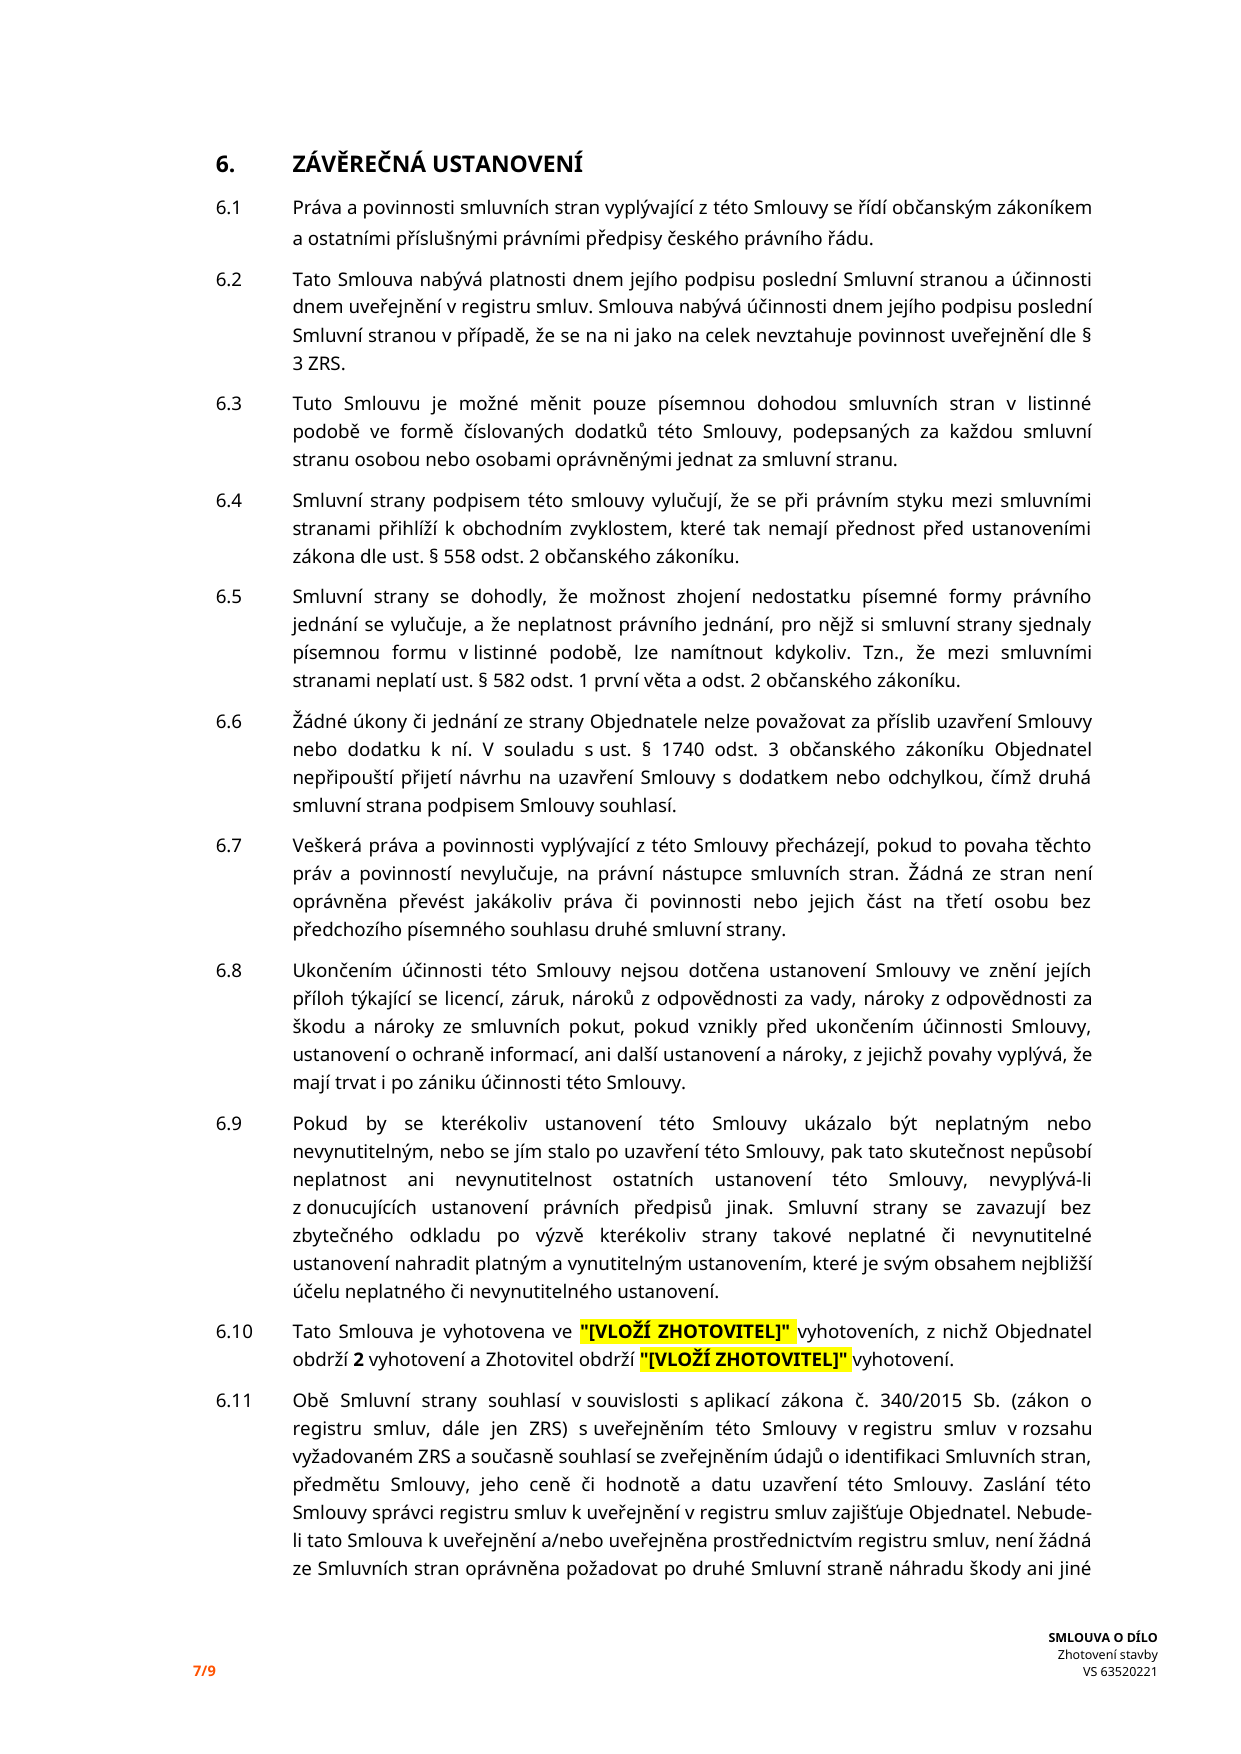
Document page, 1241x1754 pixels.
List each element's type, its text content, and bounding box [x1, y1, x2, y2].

text Veškerá práva a povinnosti vyplývající z této Smlouvy přecházejí, pokud to povaha těchto práv a povinností nevylučuje, na právní nástupce smluvních stran. Žádná ze stran není oprávněna převést jakákoliv práva či povinnosti nebo jejich část na třetí osobu bez předchozího písemného souhlasu druhé smluvní strany. [216, 833, 1093, 942]
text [216, 1387, 1093, 1581]
text ZÁVĚREČNÁ USTANOVENÍ [216, 147, 1093, 179]
text Práva a povinnosti smluvních stran vyplývající z této Smlouvy se řídí občanským zákoníkem a ostatními příslušnými právními předpisy českého právního řádu. [216, 194, 1093, 251]
text Žádné úkony či jednání ze strany Objednatele nelze považovat za příslib uzavření Smlouvy nebo dodatku k ní. V souladu s ust. § 1740 odst. 3 občanského zákoníku Objednatel nepřipouští přijetí návrhu na uzavření Smlouvy s dodatkem nebo odchylkou, čímž druhá smluvní strana podpisem Smlouvy souhlasí. [216, 708, 1093, 818]
text Smluvní strany podpisem této smlouvy vylučují, že se při právním styku mezi smluvními stranami přihlíží k obchodním zvyklostem, které tak nemají přednost před ustanoveními zákona dle ust. § 558 odst. 2 občanského zákoníku. [216, 487, 1093, 568]
text Smluvní strany se dohodly, že možnost zhojení nedostatku písemné formy právního jednání se vylučuje, a že neplatnost právního jednání, pro nějž si smluvní strany sjednaly písemnou formu v listinné podobě, lze namítnout kdykoliv. Tzn., že mezi smluvními stranami neplatí ust. § 582 odst. 1 první věta a odst. 2 občanského zákoníku. [216, 583, 1093, 693]
text Ukončením účinnosti této Smlouvy nejsou dotčena ustanovení Smlouvy ve znění jejích příloh týkající se licencí, záruk, nároků z odpovědnosti za vady, nároky z odpovědnosti za škodu a nároky ze smluvních pokut, pokud vznikly před ukončením účinnosti Smlouvy, ustanovení o ochraně informací, ani další ustanovení a nároky, z jejichž povahy vyplývá, že mají trvat i po zániku účinnosti této Smlouvy. [216, 957, 1093, 1095]
text Tato Smlouva je vyhotovena ve vyhotoveních, z nichž Objednatel obdrží 2 vyhotovení a Zhotovitel obdrží vyhotovení. [216, 1318, 1093, 1372]
text Tuto Smlouvu je možné měnit pouze písemnou dohodou smluvních stran v listinné podobě ve formě číslovaných dodatků této Smlouvy, podepsaných za každou smluvní stranu osobou nebo osobami oprávněnými jednat za smluvní stranu. [216, 390, 1093, 472]
text Tato Smlouva nabývá platnosti dnem jejího podpisu poslední Smluvní stranou a účinnosti dnem uveřejnění v registru smluv. Smlouva nabývá účinnosti dnem jejího podpisu poslední Smluvní stranou v případě, že se na ni jako na celek nevztahuje povinnost uveřejnění dle § 3 ZRS. [216, 266, 1093, 375]
text Pokud by se kterékoliv ustanovení této Smlouvy ukázalo být neplatným nebo nevynutitelným, nebo se jím stalo po uzavření této Smlouvy, pak tato skutečnost nepůsobí neplatnost ani nevynutitelnost ostatních ustanovení této Smlouvy, nevyplývá-li z donucujících ustanovení právních předpisů jinak. Smluvní strany se zavazují bez zbytečného odkladu po výzvě kterékoliv strany takové neplatné či nevynutitelné ustanovení nahradit platným a vynutitelným ustanovením, které je svým obsahem nejbližší účelu neplatného či nevynutitelného ustanovení. [216, 1110, 1093, 1303]
